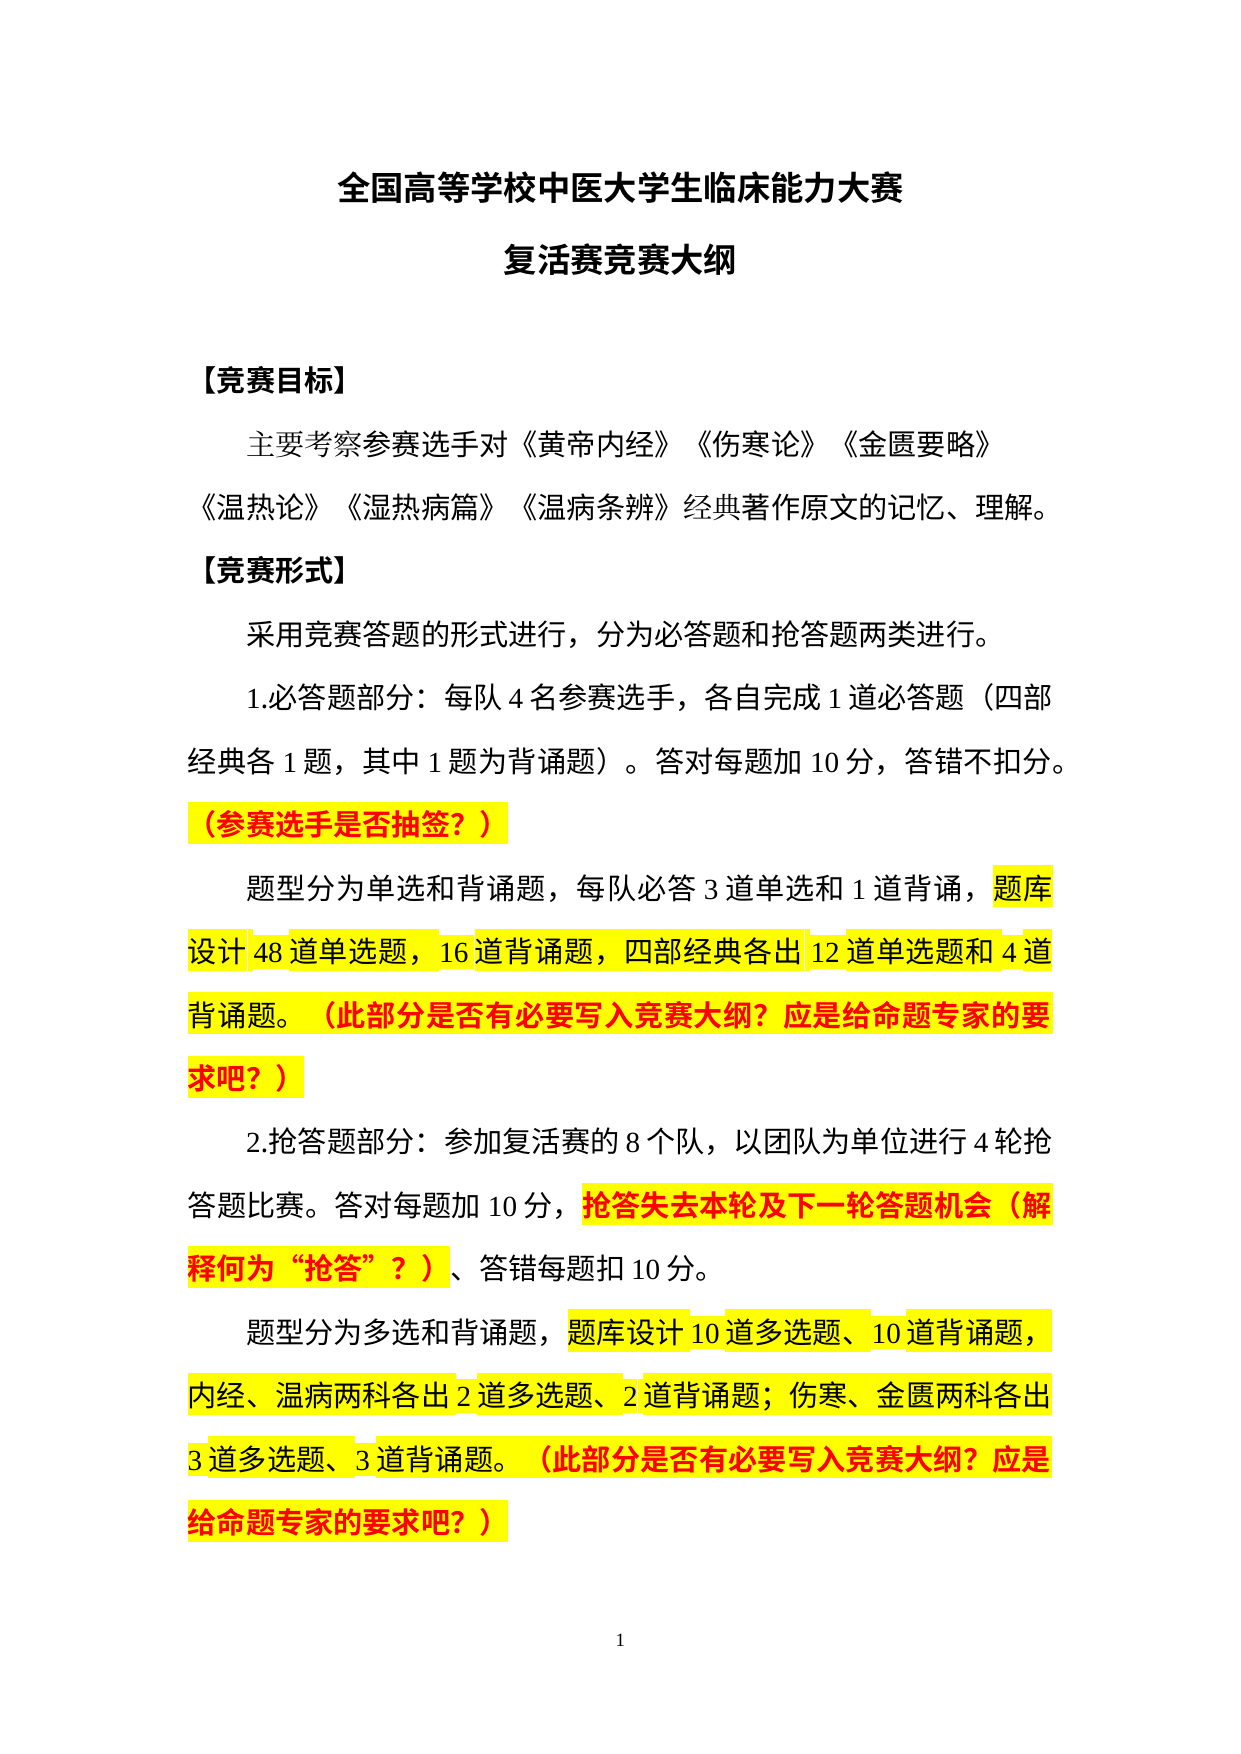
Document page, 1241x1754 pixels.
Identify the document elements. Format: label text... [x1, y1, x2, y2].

text 【竞赛目标】 [187, 358, 1053, 400]
text 题型分为单选和背诵题，每队必答3道单选和1道背诵，题库设计48道单选题，16道背诵题，四部经典各出12道单选题和4道背诵题。（此部分是否有必要写入竞赛大纲？应是给命题专家的要求吧？） [187, 865, 1053, 1098]
text 全国高等学校中医大学生临床能力大赛 [187, 162, 1053, 210]
text 1.必答题部分：每队4名参赛选手，各自完成1道必答题（四部经典各1题，其中1题为背诵题）。答对每题加10分，答错不扣分。（参赛选手是否抽签？） [187, 675, 1053, 844]
text 2.抢答题部分：参加复活赛的8个队，以团队为单位进行4轮抢答题比赛。答对每题加10分，抢答失去本轮及下一轮答题机会（解释何为“抢答”？）、答错每题扣10分。 [187, 1119, 1053, 1288]
text 【竞赛形式】 [187, 548, 1053, 590]
text 采用竞赛答题的形式进行，分为必答题和抢答题两类进行。 [187, 611, 1053, 654]
text 复活赛竞赛大纲 [187, 234, 1053, 282]
text 主要考察参赛选手对《黄帝内经》《伤寒论》《金匮要略》《温热论》《湿热病篇》《温病条辨》经典著作原文的记忆、理解。 [187, 421, 1053, 527]
text 题型分为多选和背诵题，题库设计10道多选题、10道背诵题，内经、温病两科各出2道多选题、2道背诵题；伤寒、金匮两科各出3道多选题、3道背诵题。（此部分是否有必要写入竞赛大纲？应是给命题专家的要求吧？） [187, 1309, 1053, 1542]
